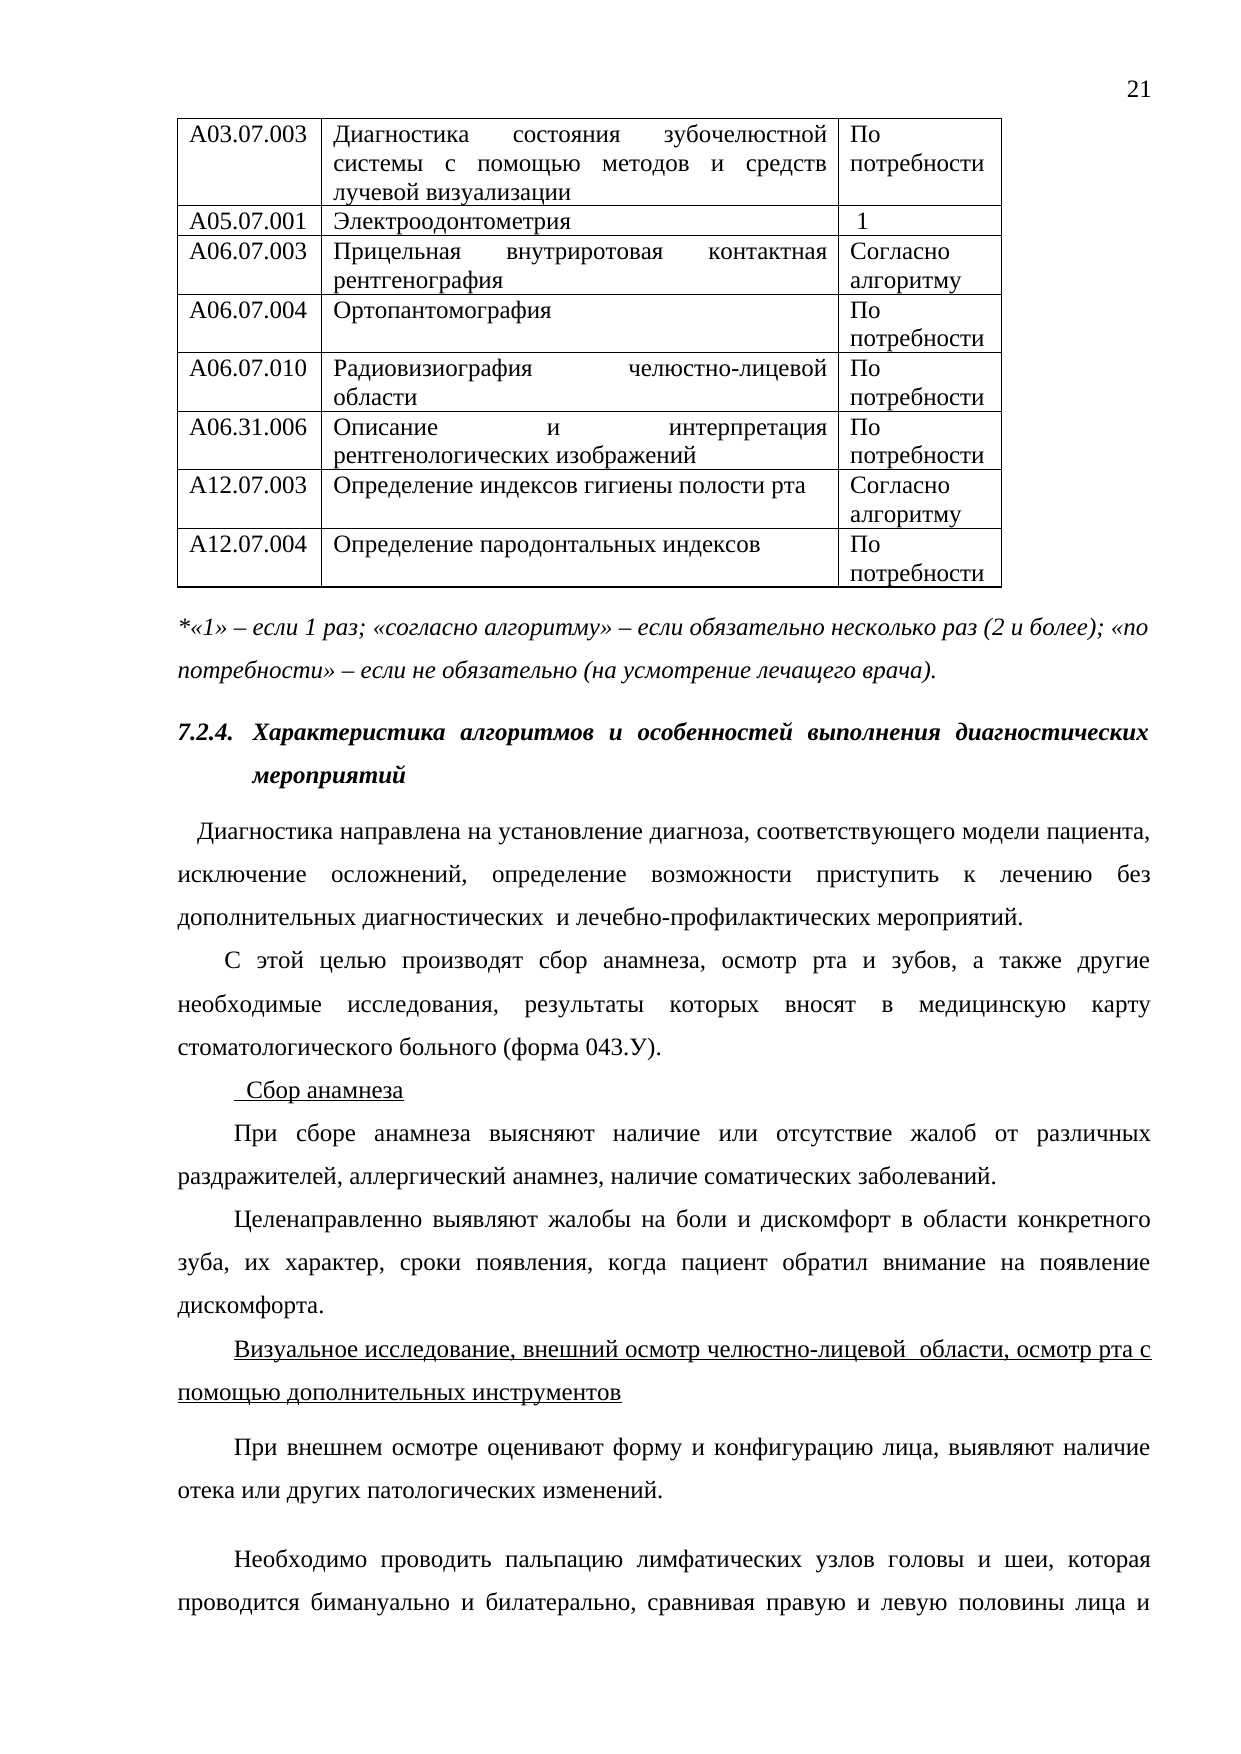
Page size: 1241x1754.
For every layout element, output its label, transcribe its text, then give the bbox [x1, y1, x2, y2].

text Визуальное исследование, внешний осмотр челюстно-лицевой области, осмотр рта с помощью дополнительных инструментов [177, 1334, 1152, 1406]
table_cell 1 [839, 206, 1001, 235]
table_cell Описание и интерпретация рентгенологических изображений [322, 412, 838, 469]
text Диагностика направлена на установление диагноза, соответствующего модели пациента, исключение осложнений, определение возможности приступить к лечению без дополнительных диагностических и лечебно-профилактических мероприятий. [177, 816, 1152, 931]
subtitle *«1» – если 1 раз; «согласно алгоритму» – если обязательно несколько раз (2 и более); «по потребности» – если не обязательно (на усмотрение лечащего врача). [177, 612, 1152, 684]
text Целенаправленно выявляют жалобы на боли и дискомфорт в области конкретного зуба, их характер, сроки появления, когда пациент обратил внимание на появление дискомфорта. [177, 1204, 1152, 1319]
table_cell По потребности [839, 353, 1001, 411]
table_cell А12.07.004 [178, 529, 321, 586]
table_cell Прицельная внутриротовая контактная рентгенография [322, 236, 838, 294]
table_cell По потребности [839, 412, 1001, 469]
table_cell Радиовизиография челюстно-лицевой области [322, 353, 838, 411]
table_cell Определение пародонтальных индексов [322, 529, 838, 586]
table_cell Определение индексов гигиены полости рта [322, 470, 838, 528]
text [177, 1544, 1152, 1616]
table_cell А06.07.010 [178, 353, 321, 411]
table_cell А05.07.001 [178, 206, 321, 235]
text С этой целью производят сбор анамнеза, осмотр рта и зубов, а также другие необходимые исследования, результаты которых вносят в медицинскую карту стоматологического больного (форма 043.У). [177, 946, 1152, 1061]
subtitle Характеристика алгоритмов и особенностей выполнения диагностических мероприятий [177, 717, 1152, 789]
table_cell А03.07.003 [178, 119, 321, 205]
table_cell А12.07.003 [178, 470, 321, 528]
table_cell А06.07.003 [178, 236, 321, 294]
table_cell Ортопантомография [322, 295, 838, 352]
table_cell А06.31.006 [178, 412, 321, 469]
table_cell По потребности [839, 119, 1001, 205]
table_cell Согласно алгоритму [839, 470, 1001, 528]
table_cell Диагностика состояния зубочелюстной системы с помощью методов и средств лучевой визуализации [322, 119, 838, 205]
table_cell А06.07.004 [178, 295, 321, 352]
text При внешнем осмотре оценивают форму и конфигурацию лица, выявляют наличие отека или других патологических изменений. [177, 1432, 1152, 1504]
text При сборе анамнеза выясняют наличие или отсутствие жалоб от различных раздражителей, аллергический анамнез, наличие соматических заболеваний. [177, 1118, 1152, 1190]
table_cell По потребности [839, 295, 1001, 352]
table_cell По потребности [839, 529, 1001, 586]
table_cell Электроодонтометрия [322, 206, 838, 235]
table_cell Согласно алгоритму [839, 236, 1001, 294]
text Сбор анамнеза [177, 1075, 1152, 1104]
